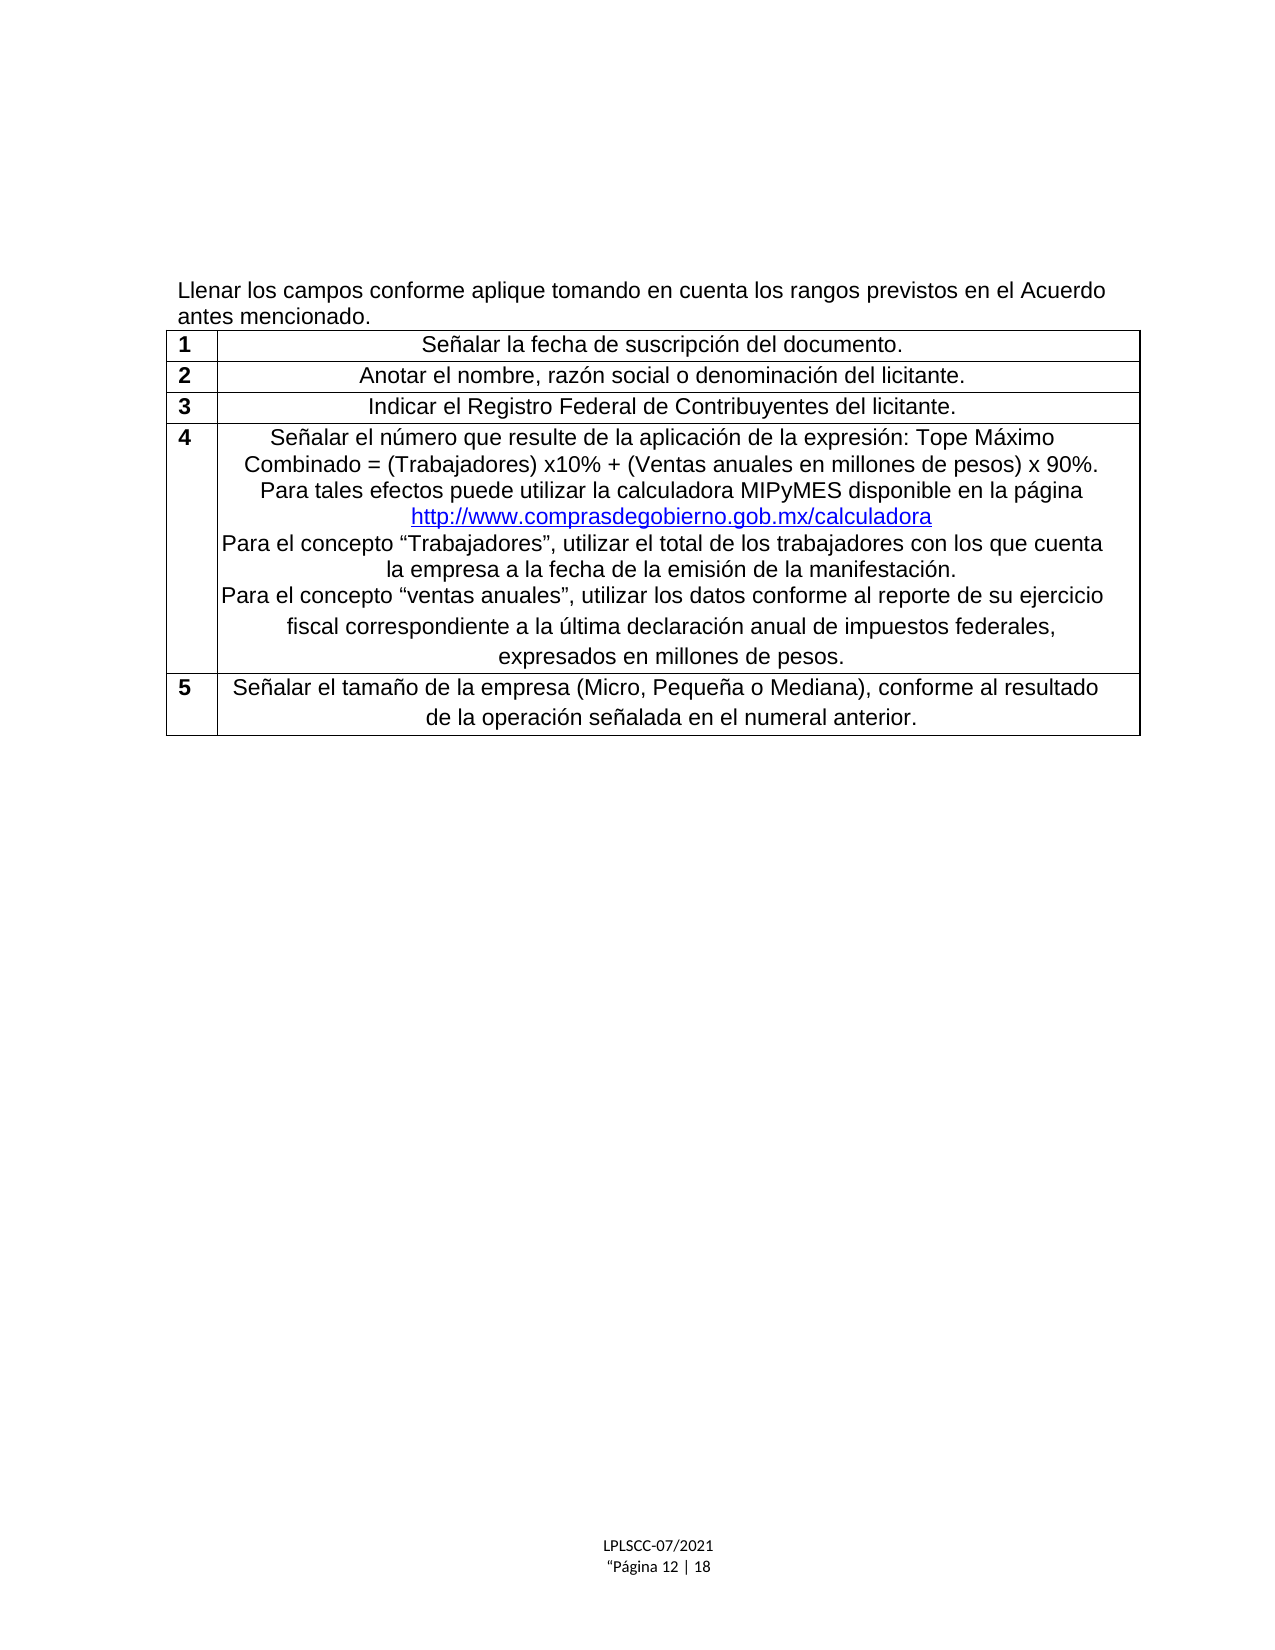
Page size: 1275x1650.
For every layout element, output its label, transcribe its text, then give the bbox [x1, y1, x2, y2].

table_cell 2 [167, 362, 217, 392]
table_header 1 [167, 331, 217, 361]
table_cell Señalar el tamaño de la empresa (Micro, Pequeña o Mediana), conforme al resultado de la operación señalada en el numeral anterior. [218, 674, 1139, 734]
table_cell Anotar el nombre, razón social o denominación del licitante. [218, 362, 1139, 392]
table_cell Señalar el número que resulte de la aplicación de la expresión: Tope Máximo Combinado = (Trabajadores) x10% + (Ventas anuales en millones de pesos) x 90%. Para tales efectos puede utilizar la calculadora MIPyMES disponible en la página http://www.comprasdegobierno.gob.mx/calculadora Para el concepto “Trabajadores”, utilizar el total de los trabajadores con los que cuenta la empresa a la fecha de la emisión de la manifestación. Para el concepto “ventas anuales”, utilizar los datos conforme al reporte de su ejercicio fiscal correspondiente a la última declaración anual de impuestos federales, expresados en millones de pesos. [218, 424, 1139, 673]
table_cell 5 [167, 674, 217, 734]
text Llenar los campos conforme aplique tomando en cuenta los rangos previstos en el Acuerdo antes mencionado. [177, 277, 1152, 329]
table_cell 3 [167, 393, 217, 423]
table_cell 4 [167, 424, 217, 673]
table_header Señalar la fecha de suscripción del documento. [218, 331, 1139, 361]
table_cell Indicar el Registro Federal de Contribuyentes del licitante. [218, 393, 1139, 423]
